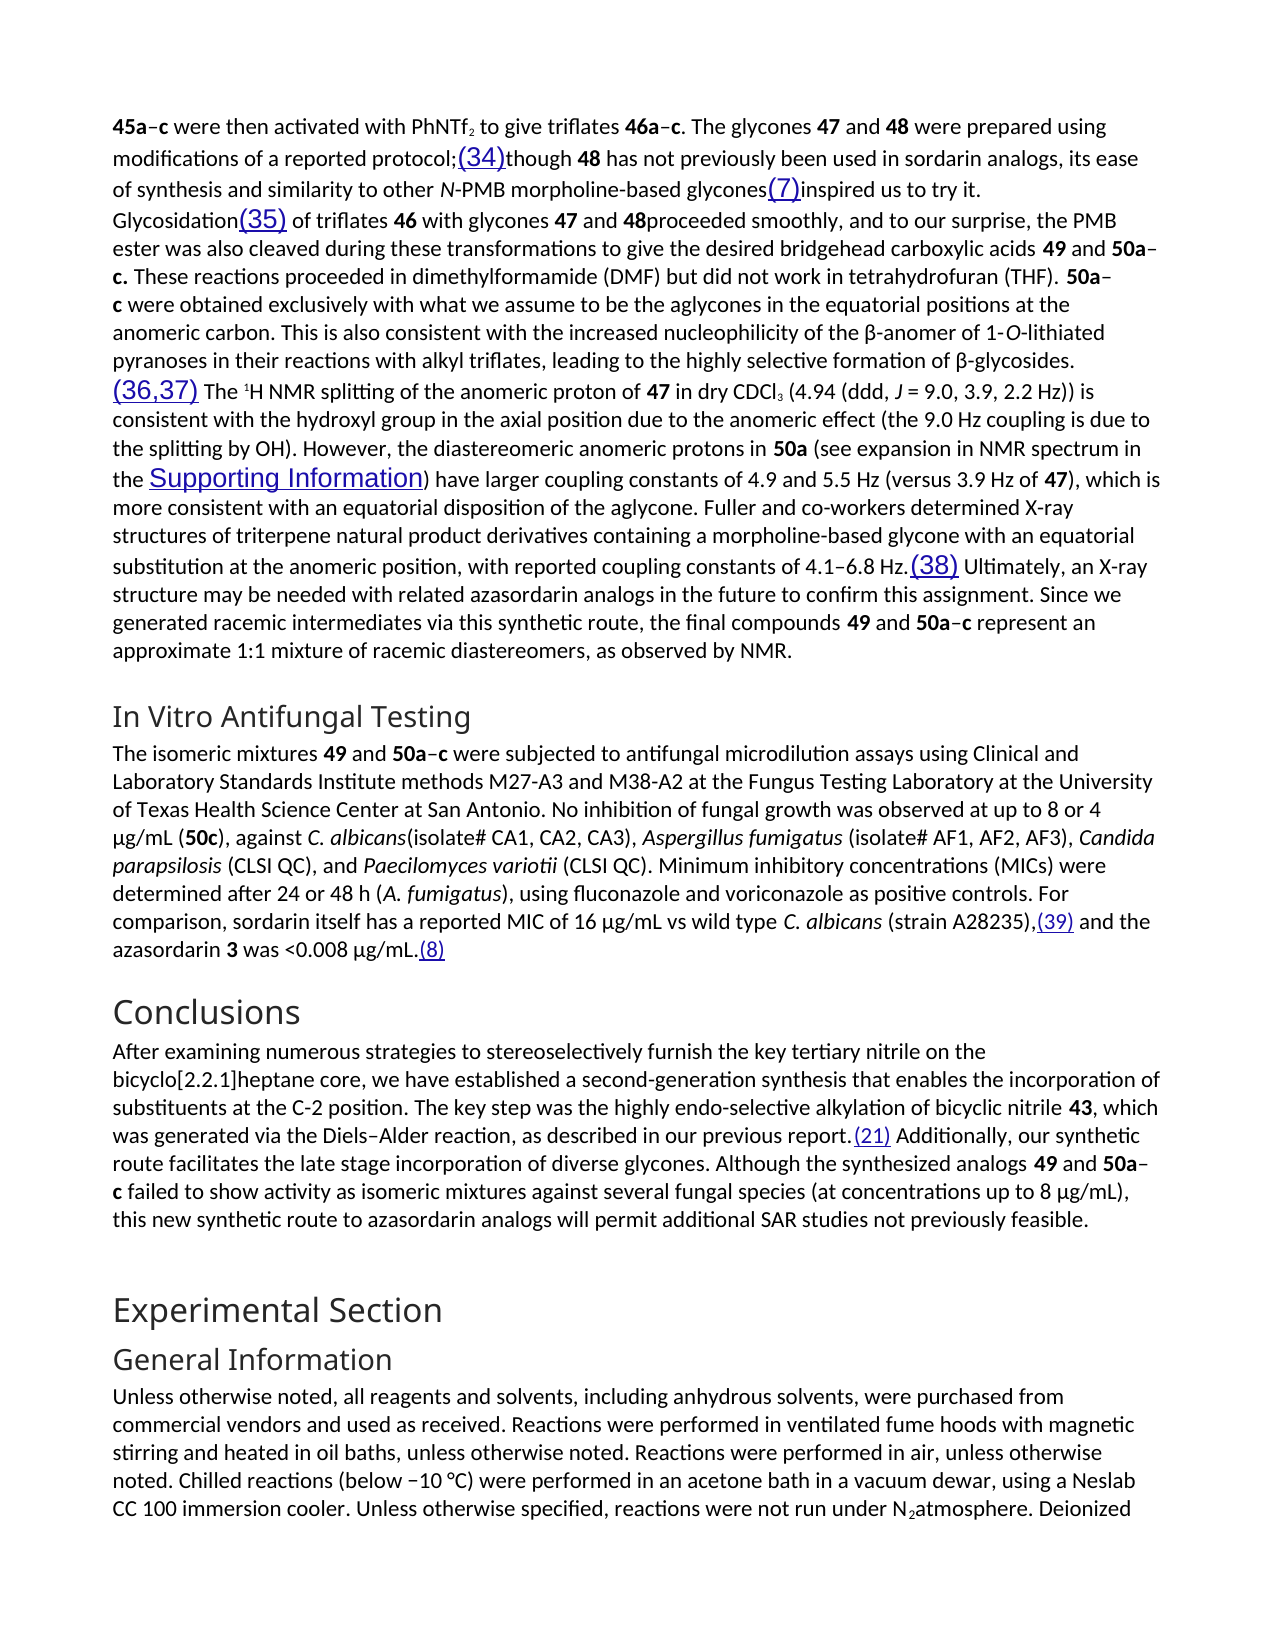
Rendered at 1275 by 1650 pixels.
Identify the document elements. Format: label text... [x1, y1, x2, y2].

text 45a–c were then activated with PhNTf2 to give triflates 46a–c. The glycones 47 and 48 were prepared using modifications of a reported protocol;(34)though 48 has not previously been used in sordarin analogs, its ease of synthesis and similarity to other N-PMB morpholine-based glycones(7)inspired us to try it. Glycosidation(35) of triflates 46 with glycones 47 and 48proceeded smoothly, and to our surprise, the PMB ester was also cleaved during these transformations to give the desired bridgehead carboxylic acids 49 and 50a–c. These reactions proceeded in dimethylformamide (DMF) but did not work in tetrahydrofuran (THF). 50a–c were obtained exclusively with what we assume to be the aglycones in the equatorial positions at the anomeric carbon. This is also consistent with the increased nucleophilicity of the β-anomer of 1-O-lithiated pyranoses in their reactions with alkyl triflates, leading to the highly selective formation of β-glycosides.(36,37) The 1H NMR splitting of the anomeric proton of 47 in dry CDCl3 (4.94 (ddd, J = 9.0, 3.9, 2.2 Hz)) is consistent with the hydroxyl group in the axial position due to the anomeric effect (the 9.0 Hz coupling is due to the splitting by OH). However, the diastereomeric anomeric protons in 50a (see expansion in NMR spectrum in the Supporting Information) have larger coupling constants of 4.9 and 5.5 Hz (versus 3.9 Hz of 47), which is more consistent with an equatorial disposition of the aglycone. Fuller and co-workers determined X-ray structures of triterpene natural product derivatives containing a morpholine-based glycone with an equatorial substitution at the anomeric position, with reported coupling constants of 4.1–6.8 Hz.(38) Ultimately, an X-ray structure may be needed with related azasordarin analogs in the future to confirm this assignment. Since we generated racemic intermediates via this synthetic route, the final compounds 49 and 50a–c represent an approximate 1:1 mixture of racemic diastereomers, as observed by NMR. [112, 112, 1162, 664]
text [112, 1382, 1162, 1523]
text After examining numerous strategies to stereoselectively furnish the key tertiary nitrile on the bicyclo[2.2.1]heptane core, we have established a second-generation synthesis that enables the incorporation of substituents at the C-2 position. The key step was the highly endo-selective alkylation of bicyclic nitrile 43, which was generated via the Diels–Alder reaction, as described in our previous report.(21) Additionally, our synthetic route facilitates the late stage incorporation of diverse glycones. Although the synthesized analogs 49 and 50a–c failed to show activity as isomeric mixtures against several fungal species (at concentrations up to 8 μg/mL), this new synthetic route to azasordarin analogs will permit additional SAR studies not previously feasible. [112, 1037, 1162, 1233]
text The isomeric mixtures 49 and 50a–c were subjected to antifungal microdilution assays using Clinical and Laboratory Standards Institute methods M27-A3 and M38-A2 at the Fungus Testing Laboratory at the University of Texas Health Science Center at San Antonio. No inhibition of fungal growth was observed at up to 8 or 4 μg/mL (50c), against C. albicans(isolate# CA1, CA2, CA3), Aspergillus fumigatus (isolate# AF1, AF2, AF3), Candida parapsilosis (CLSI QC), and Paecilomyces variotii (CLSI QC). Minimum inhibitory concentrations (MICs) were determined after 24 or 48 h (A. fumigatus), using fluconazole and voriconazole as positive controls. For comparison, sordarin itself has a reported MIC of 16 μg/mL vs wild type C. albicans (strain A28235),(39) and the azasordarin 3 was <0.008 μg/mL.(8) [112, 739, 1162, 963]
subtitle Experimental Section [112, 1287, 1162, 1332]
subtitle General Information [112, 1340, 1162, 1379]
subtitle Conclusions [112, 988, 1162, 1034]
subtitle In Vitro Antifungal Testing [112, 696, 1162, 736]
